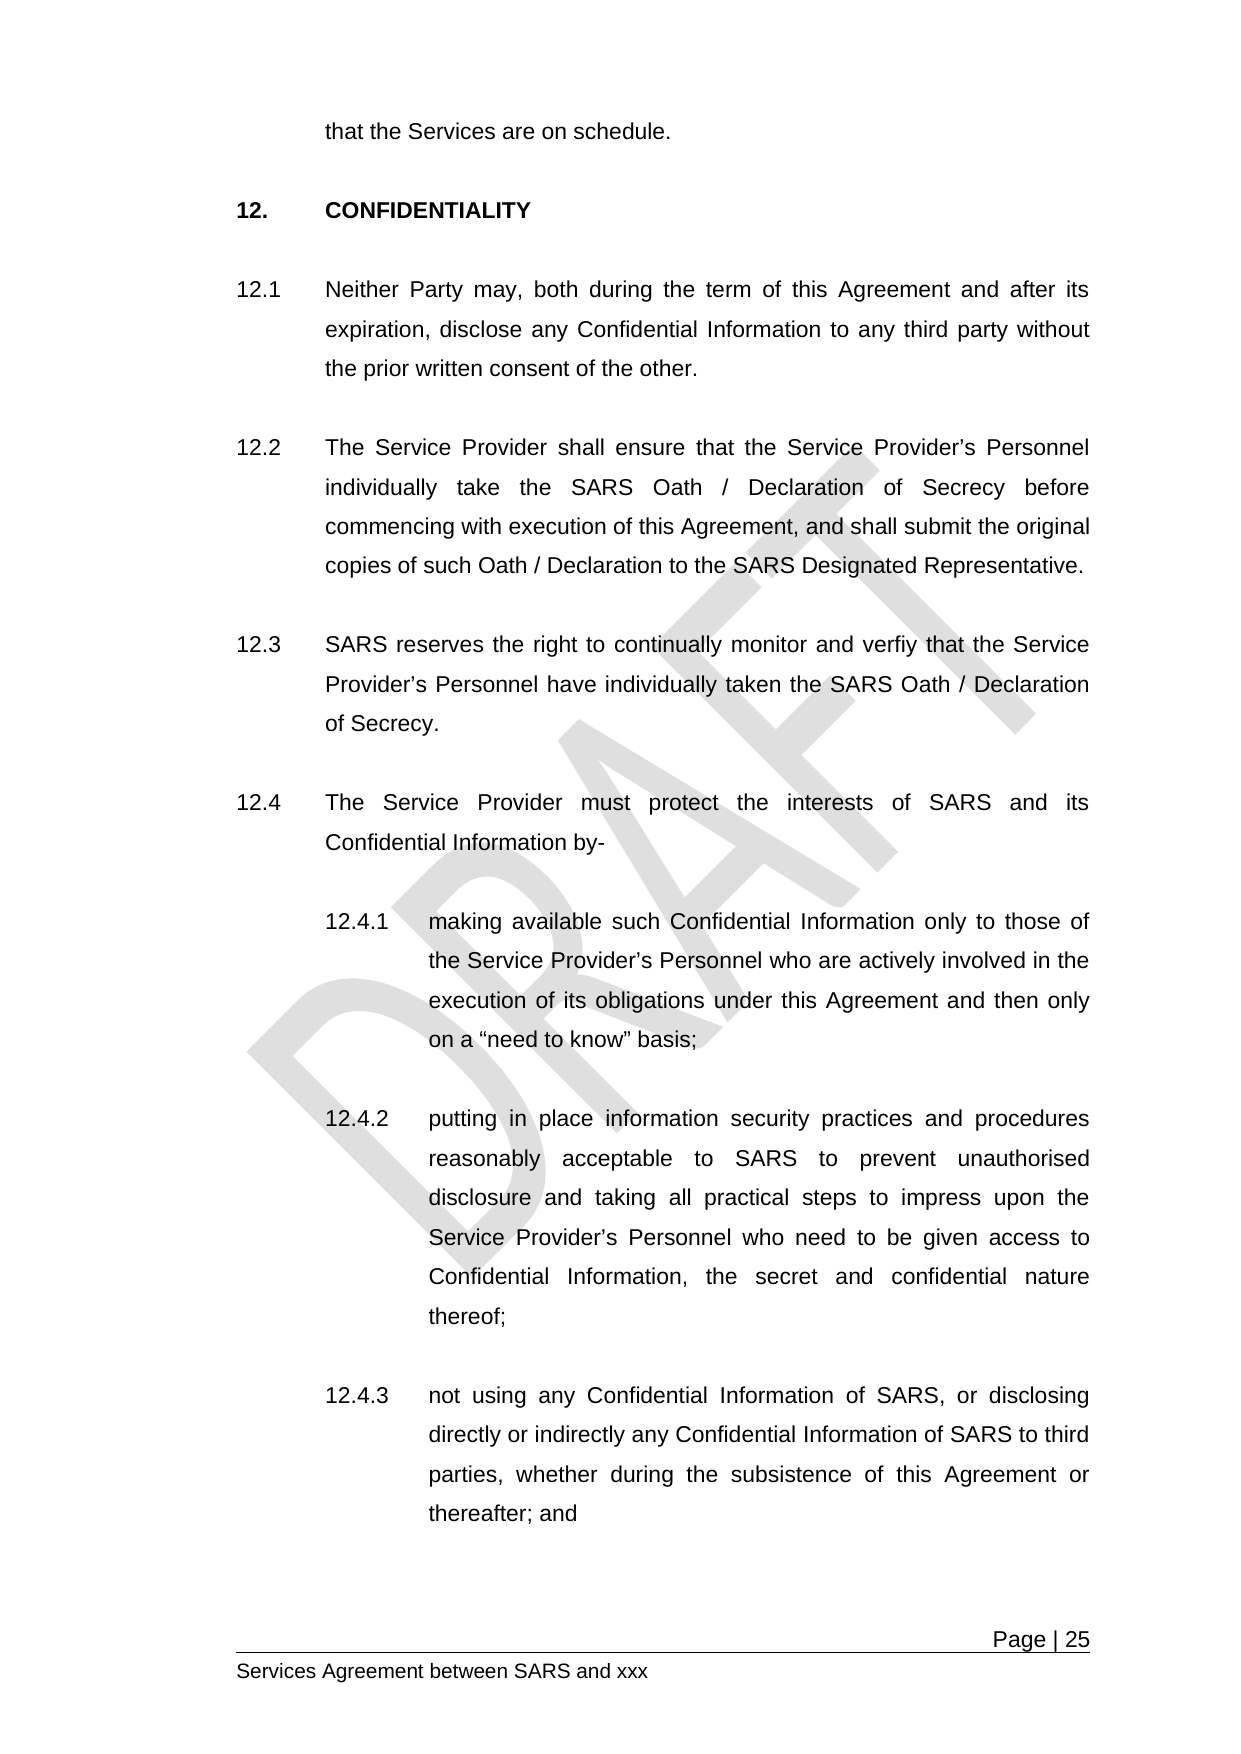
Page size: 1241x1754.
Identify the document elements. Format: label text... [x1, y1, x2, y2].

list SARS reserves the right to continually monitor and verfiy that the Service Provider’s Personnel have individually taken the SARS Oath / Declaration of Secrecy. [236, 631, 1090, 737]
list making available such Confidential Information only to those of the Service Provider’s Personnel who are actively involved in the execution of its obligations under this Agreement and then only on a “need to know” basis; [325, 908, 1090, 1053]
list putting in place information security practices and procedures reasonably acceptable to SARS to prevent unauthorised disclosure and taking all practical steps to impress upon the Service Provider’s Personnel who need to be given access to Confidential Information, the secret and confidential nature thereof; [325, 1105, 1090, 1329]
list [236, 118, 1090, 144]
list not using any Confidential Information of SARS, or disclosing directly or indirectly any Confidential Information of SARS to third parties, whether during the subsistence of this Agreement or thereafter; and [325, 1382, 1090, 1526]
list The Service Provider shall ensure that the Service Provider’s Personnel individually take the SARS Oath / Declaration of Secrecy before commencing with execution of this Agreement, and shall submit the original copies of such Oath / Declaration to the SARS Designated Representative. [236, 434, 1090, 579]
list CONFIDENTIALITY [236, 197, 1090, 223]
list Neither Party may, both during the term of this Agreement and after its expiration, disclose any Confidential Information to any third party without the prior written consent of the other. [236, 276, 1090, 381]
list The Service Provider must protect the interests of SARS and its Confidential Information by- [236, 789, 1090, 855]
